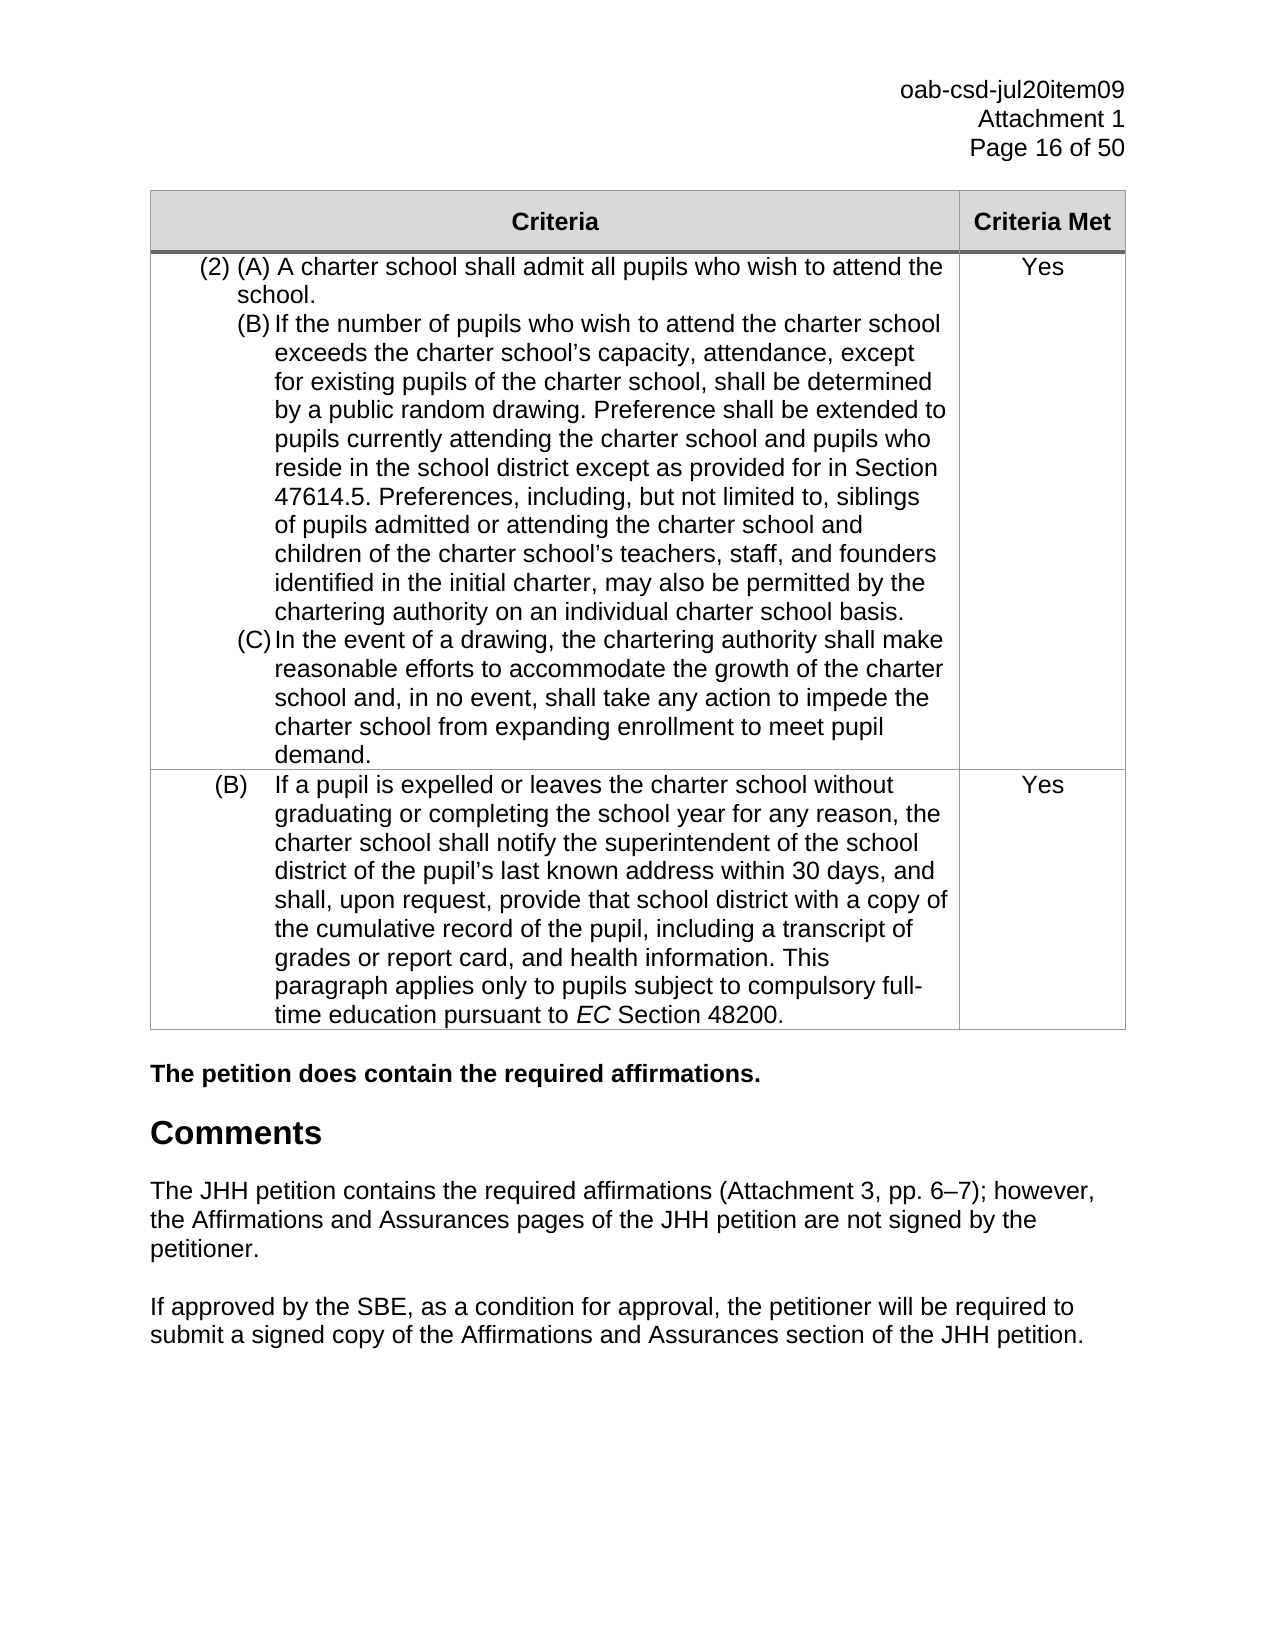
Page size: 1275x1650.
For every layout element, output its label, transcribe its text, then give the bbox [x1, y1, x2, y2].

table_cell (A) A charter school shall admit all pupils who wish to attend the school. If the number of pupils who wish to attend the charter school exceeds the charter school’s capacity, attendance, except for existing pupils of the charter school, shall be determined by a public random drawing. Preference shall be extended to pupils currently attending the charter school and pupils who reside in the school district except as provided for in Section 47614.5. Preferences, including, but not limited to, siblings of pupils admitted or attending the charter school and children of the charter school’s teachers, staff, and founders identified in the initial charter, may also be permitted by the chartering authority on an individual charter school basis. In the event of a drawing, the chartering authority shall make reasonable efforts to accommodate the growth of the charter school and, in no event, shall take any action to impede the charter school from expanding enrollment to meet pupil demand. [151, 254, 959, 769]
text The petition does contain the required affirmations. [150, 1059, 1125, 1088]
table_cell If a pupil is expelled or leaves the charter school without graduating or completing the school year for any reason, the charter school shall notify the superintendent of the school district of the pupil’s last known address within 30 days, and shall, upon request, provide that school district with a copy of the cumulative record of the pupil, including a transcript of grades or report card, and health information. This paragraph applies only to pupils subject to compulsory full-time education pursuant to EC Section 48200. [151, 770, 959, 1029]
text If approved by the SBE, as a condition for approval, the petitioner will be required to submit a signed copy of the Affirmations and Assurances section of the JHH petition. [150, 1292, 1125, 1349]
table_header Criteria [151, 191, 959, 250]
text The JHH petition contains the required affirmations (Attachment 3, pp. 6–7); however, the Affirmations and Assurances pages of the JHH petition are not signed by the petitioner. [150, 1176, 1125, 1262]
table_cell Yes [960, 770, 1125, 1029]
subtitle Comments [150, 1113, 1125, 1151]
table_cell Yes [960, 254, 1125, 769]
table_header Criteria Met [960, 191, 1125, 250]
